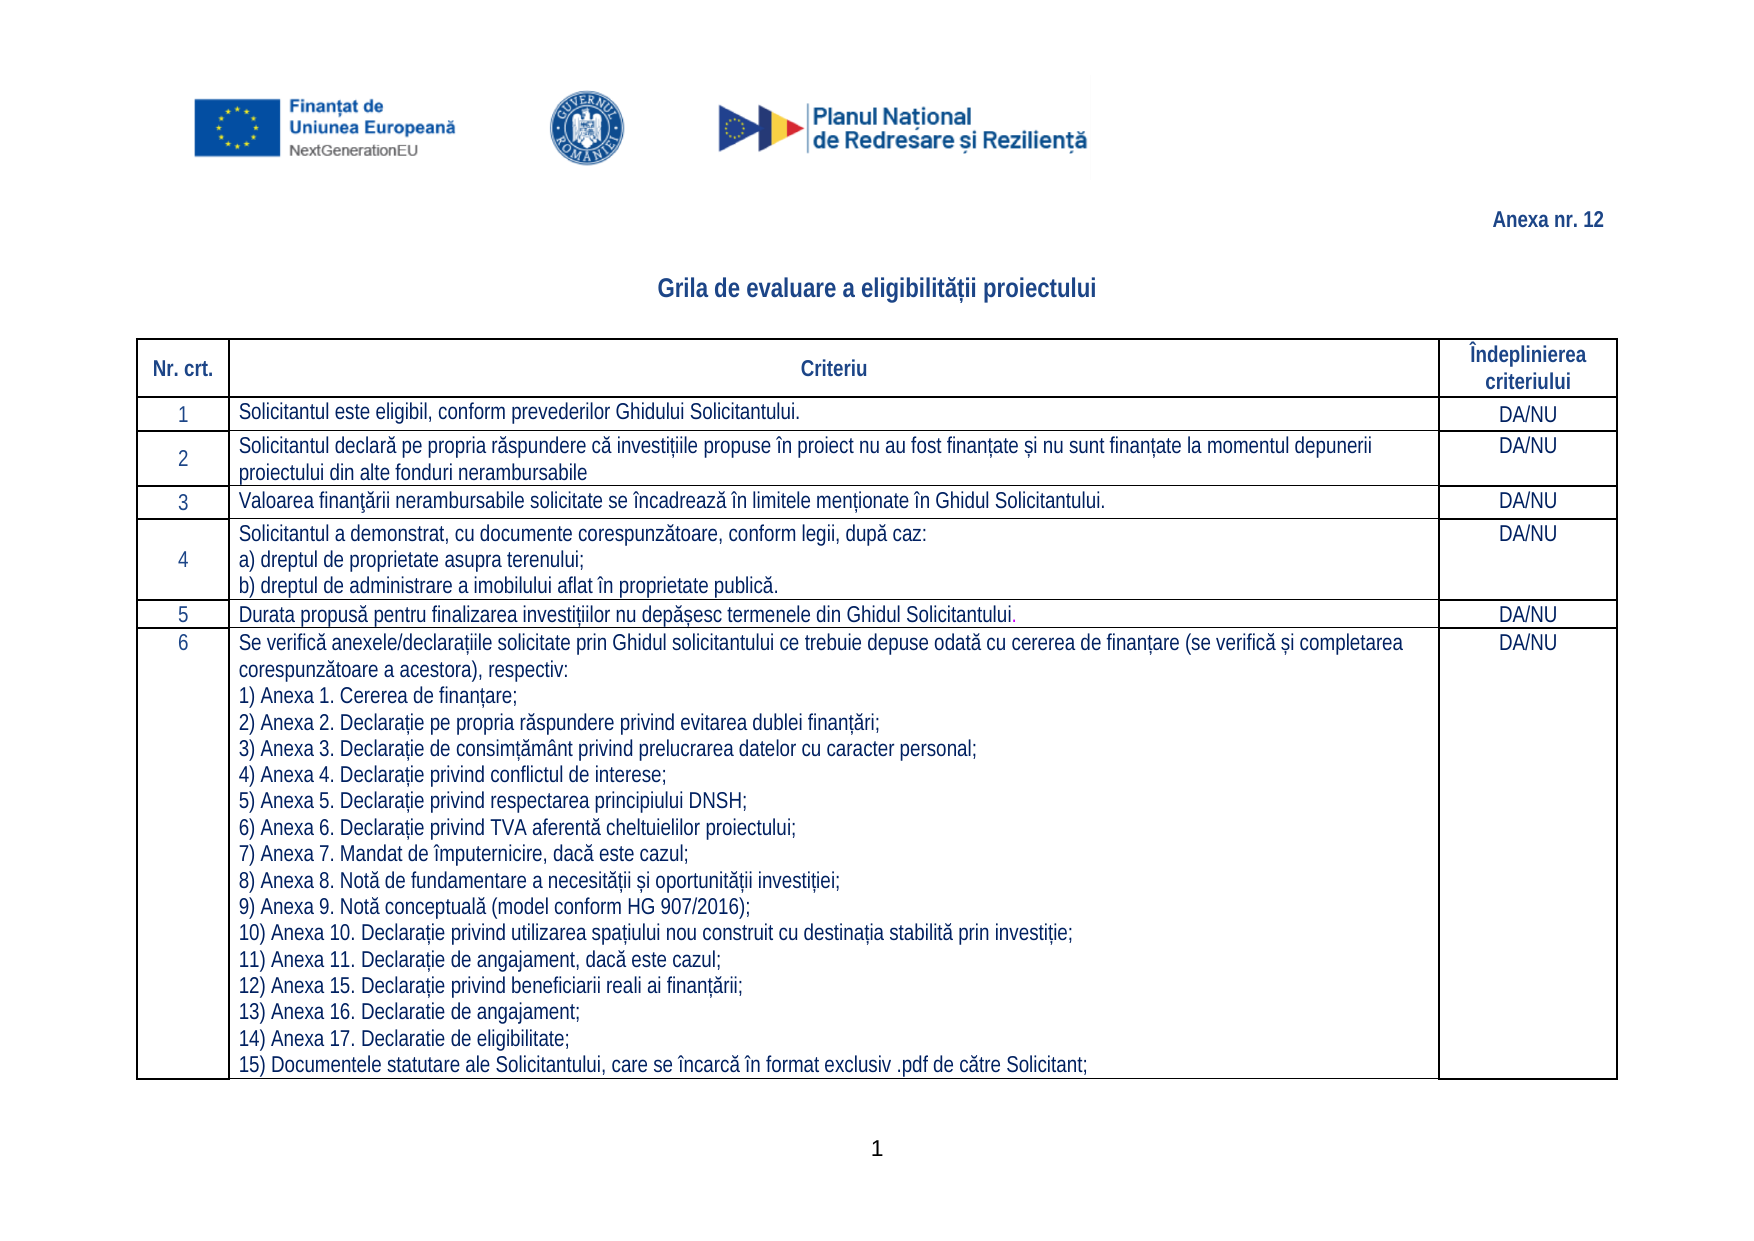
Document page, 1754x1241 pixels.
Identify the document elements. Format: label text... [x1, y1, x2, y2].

table_cell Solicitantul a demonstrat, cu documente corespunzătoare, conform legii, după caz: a) dreptul de proprietate asupra terenului; b) dreptul de administrare a imobilului aflat în proprietate publică. [230, 519, 1438, 599]
table_cell DA/NU [1440, 432, 1616, 485]
table_cell DA/NU [1440, 520, 1616, 599]
picture [149, 75, 1091, 180]
table_cell DA/NU [1440, 398, 1616, 430]
table_cell DA/NU [1440, 487, 1616, 518]
table_cell Solicitantul este eligibil, conform prevederilor Ghidului Solicitantului. [230, 398, 1438, 430]
table_cell 5 [138, 601, 228, 627]
table_cell Durata propusă pentru finalizarea investițiilor nu depășesc termenele din Ghidul Solicitantului. [230, 600, 1438, 627]
table_cell 4 [138, 520, 228, 599]
table_header Nr. crt. [138, 340, 228, 396]
table_header Criteriu [230, 340, 1438, 396]
table_cell 1 [138, 398, 228, 430]
text Grila de evaluare a eligibilității proiectului [150, 272, 1604, 303]
table_cell 3 [138, 487, 228, 518]
table_cell Valoarea finanţării nerambursabile solicitate se încadrează în limitele menționate în Ghidul Solicitantului. [230, 486, 1438, 518]
text Anexa nr. 12 [150, 206, 1604, 233]
table_cell 2 [138, 432, 228, 485]
table_cell Solicitantul declară pe propria răspundere că investițiile propuse în proiect nu au fost finanțate și nu sunt finanțate la momentul depunerii proiectului din alte fonduri nerambursabile [230, 431, 1438, 485]
table_cell DA/NU [1440, 629, 1616, 1077]
table_cell DA/NU [1440, 601, 1616, 627]
table_cell 6 [138, 629, 228, 1077]
table_header Îndeplinierea criteriului [1440, 340, 1616, 396]
